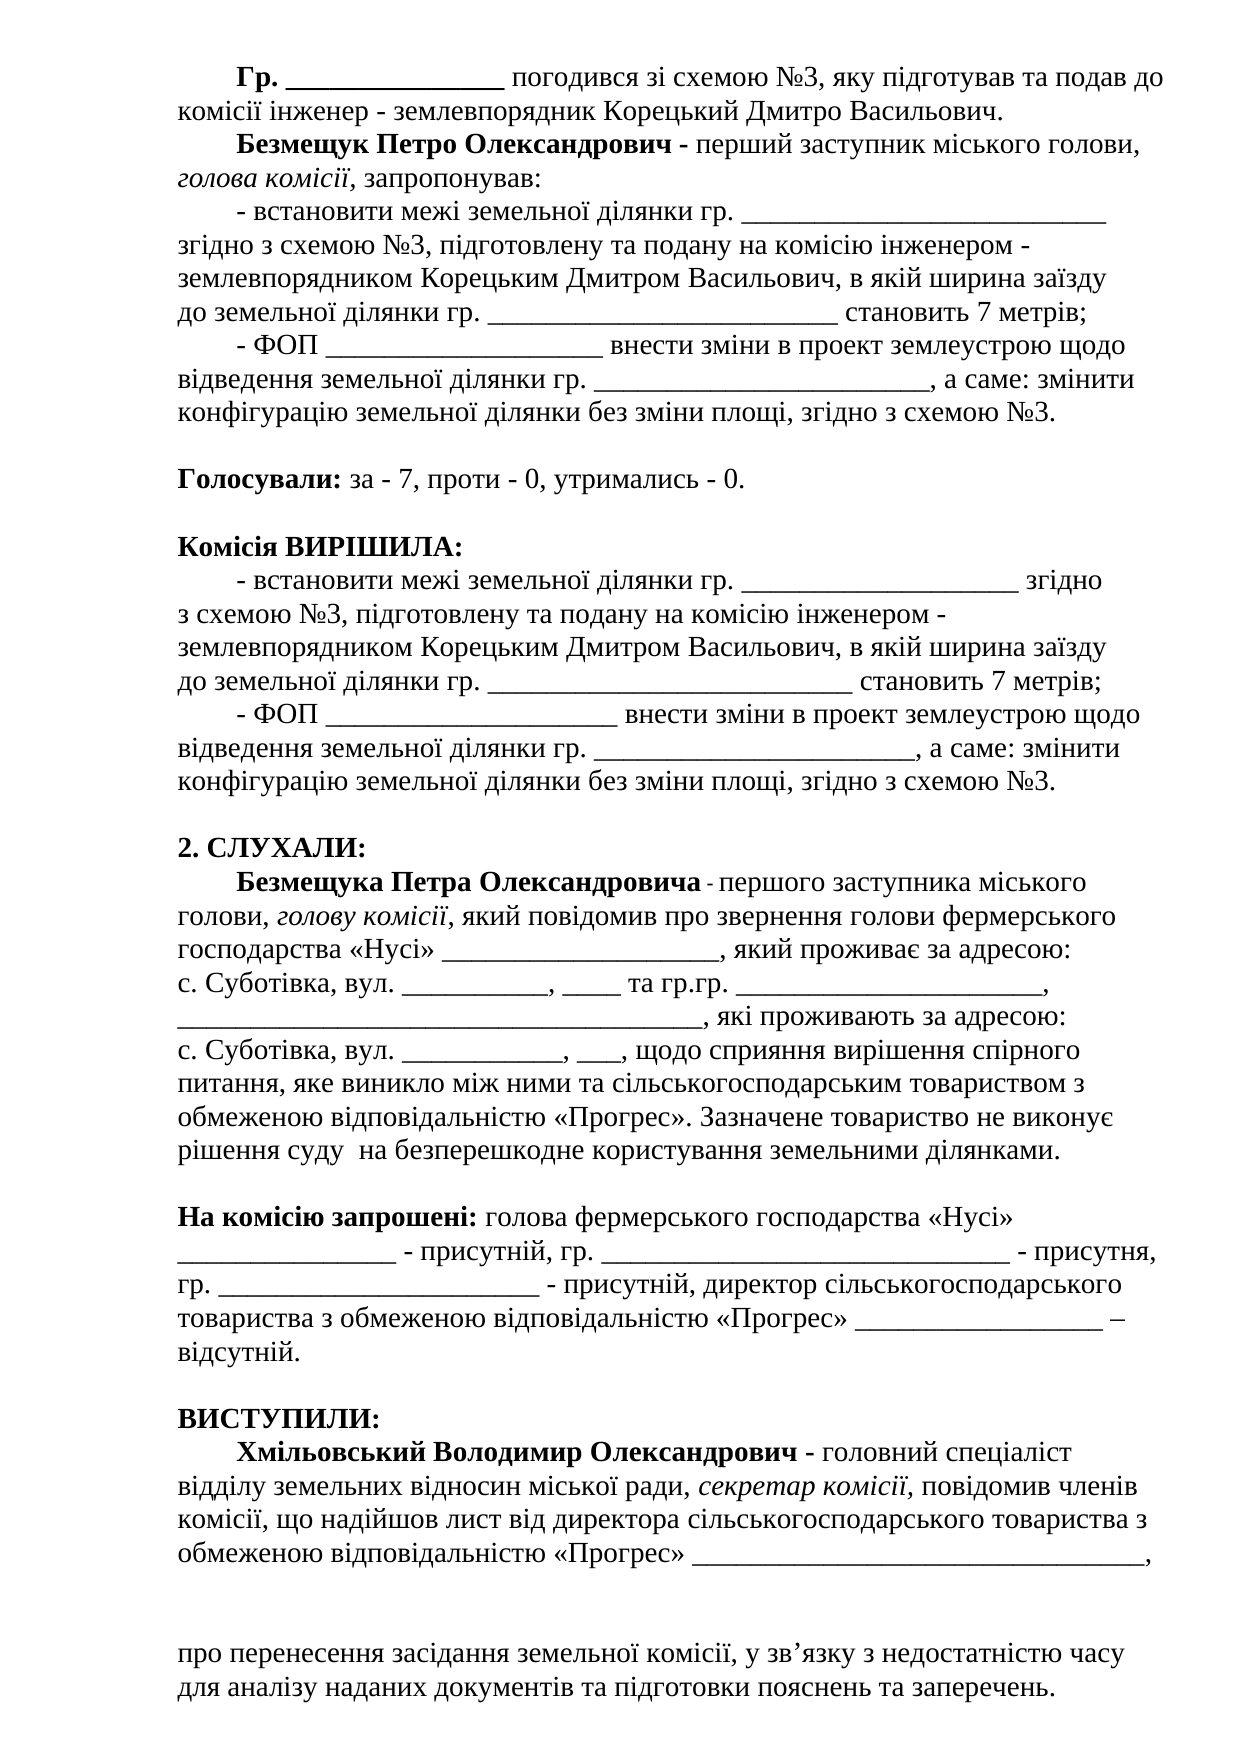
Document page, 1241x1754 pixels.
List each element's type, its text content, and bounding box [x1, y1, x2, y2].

text з схемою №3, підготовлену та подану на комісію інженером - землевпорядником Корецьким Дмитром Васильович, в якій ширина заїзду [177, 596, 1167, 663]
text Безмещука Петра Олександровича - першого заступника міського голови, голову комісії, який повідомив про звернення голови фермерського господарства «Нусі» ___________________, який проживає за адресою: [177, 864, 1167, 965]
text На комісію запрошені: голова фермерського господарства «Нусі» _______________ - присутній, гр. ____________________________ - присутня, [177, 1199, 1167, 1267]
text с. Суботівка, вул. ___________, ___, щодо сприяння вирішення спірного питання, яке виникло між ними та сільськогосподарським товариством з обмеженою відповідальністю «Прогрес». Зазначене товариство не виконує рішення суду на безперешкодне користування земельними ділянками. [177, 1032, 1167, 1166]
text с. Суботівка, вул. __________, ____ та гр.гр. _____________________, ____________________________________, які проживають за адресою: [177, 965, 1167, 1032]
text - ФОП ___________________ внести зміни в проект землеустрою щодо відведення земельної ділянки гр. _______________________, а саме: змінити конфігурацію земельної ділянки без зміни площі, згідно з схемою №3. [177, 327, 1167, 428]
text - встановити межі земельної ділянки гр. _________________________ згідно з схемою №3, підготовлену та подану на комісію інженером - землевпорядником Корецьким Дмитром Васильович, в якій ширина заїзду [177, 193, 1167, 294]
text гр. ______________________ - присутній, директор сільськогосподарського товариства з обмеженою відповідальністю «Прогрес» _________________ – відсутній. [177, 1267, 1167, 1367]
text - ФОП ____________________ внести зміни в проект землеустрою щодо відведення земельної ділянки гр. ______________________, а саме: змінити конфігурацію земельної ділянки без зміни площі, згідно з схемою №3. [177, 696, 1167, 797]
text Комісія ВИРІШИЛА: [177, 529, 1167, 562]
text ВИСТУПИЛИ: [177, 1401, 1167, 1434]
text про перенесення засідання земельної комісії, у зв’язку з недостатністю часу для аналізу наданих документів та підготовки пояснень та заперечень. [177, 1636, 1167, 1703]
text Хмільовський Володимир Олександрович - головний спеціаліст відділу земельних відносин міської ради, секретар комісії, повідомив членів комісії, що надійшов лист від директора сільськогосподарського товариства з обмеженою відповідальністю «Прогрес» _______________________________, [177, 1434, 1167, 1568]
text до земельної ділянки гр. _________________________ становить 7 метрів; [177, 663, 1167, 696]
text до земельної ділянки гр. ________________________ становить 7 метрів; [177, 294, 1167, 327]
text 2. СЛУХАЛИ: [177, 831, 1167, 864]
text Безмещук Петро Олександрович - перший заступник міського голови, голова комісії, запропонував: [177, 126, 1167, 193]
text - встановити межі земельної ділянки гр. ___________________ згідно [177, 562, 1167, 596]
text Гр. _______________ погодився зі схемою №3, яку підготував та подав до комісії інженер - землевпорядник Корецький Дмитро Васильович. [177, 59, 1167, 126]
text Голосували: за - 7, проти - 0, утримались - 0. [177, 462, 1167, 495]
